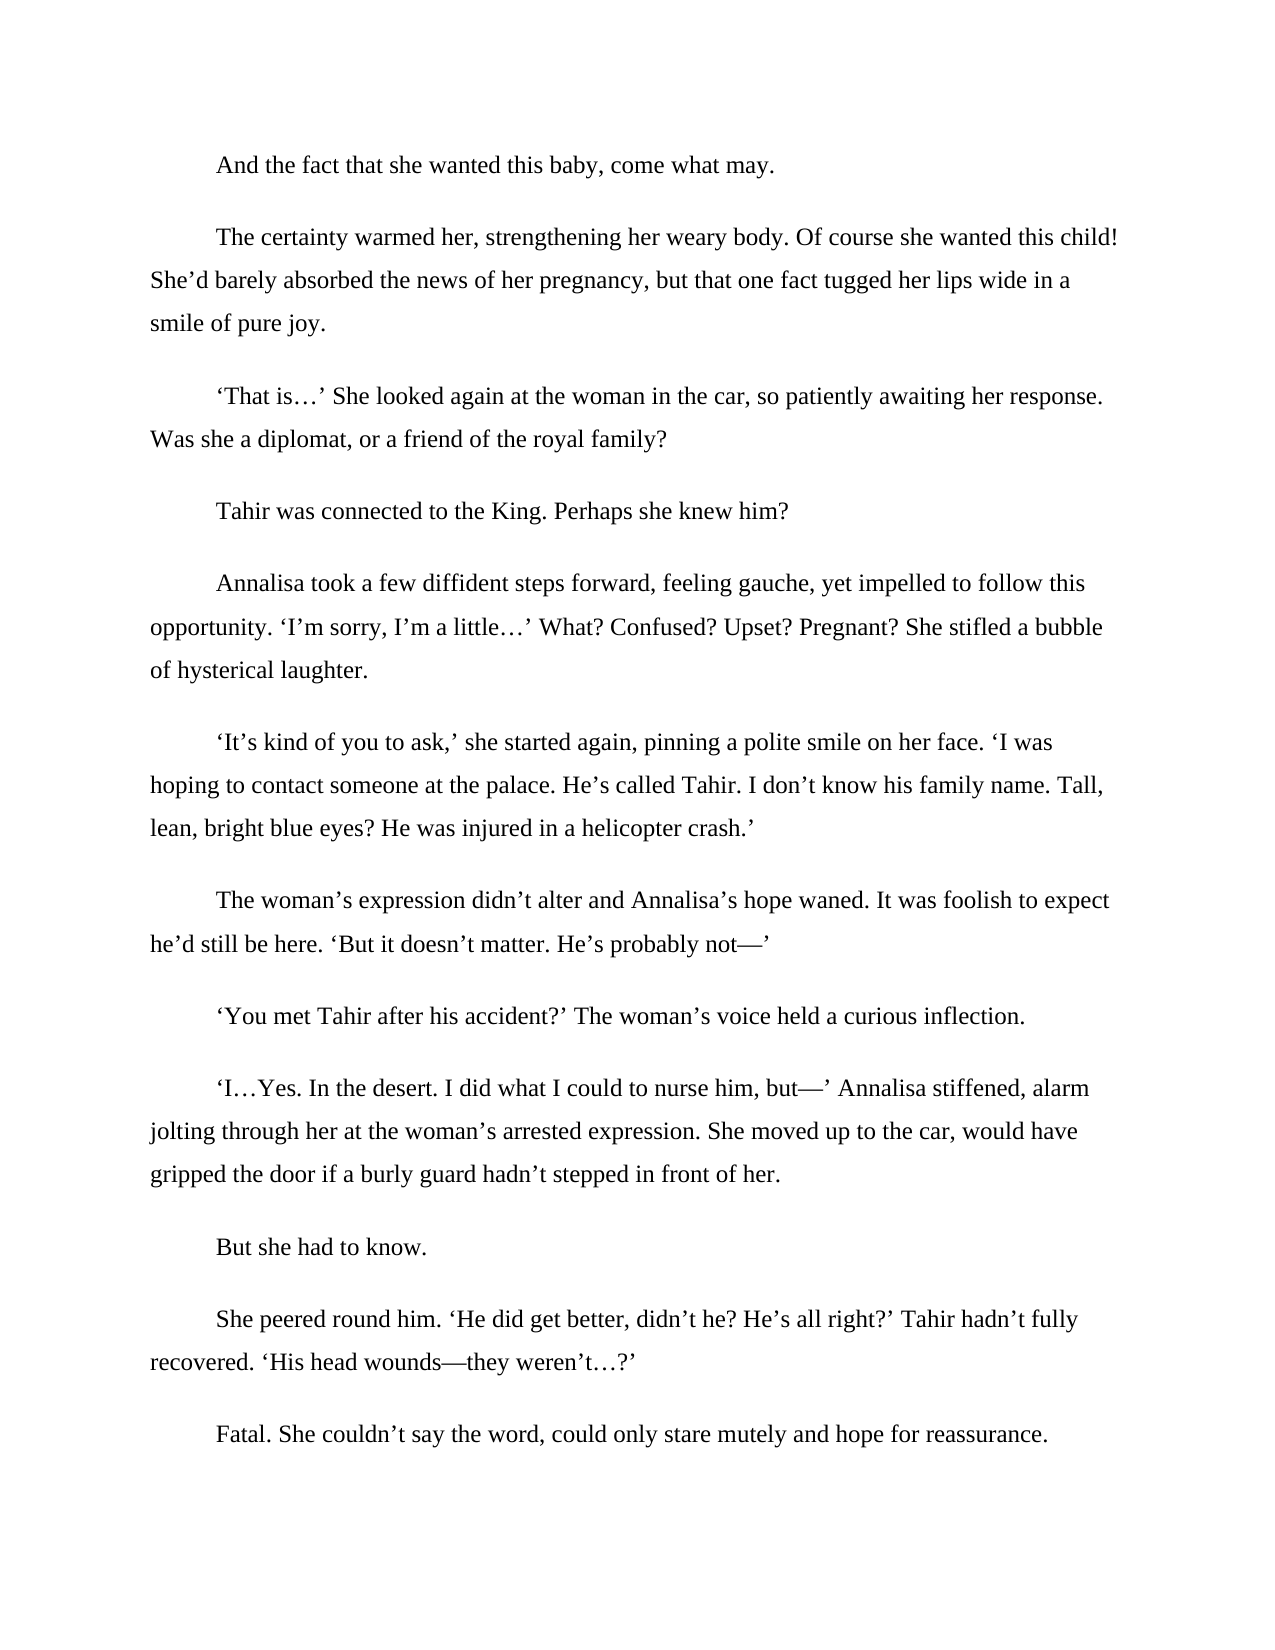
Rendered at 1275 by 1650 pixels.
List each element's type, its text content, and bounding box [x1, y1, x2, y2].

text ‘It’s kind of you to ask,’ she started again, pinning a polite smile on her face. ‘I was hoping to contact someone at the palace. He’s called Tahir. I don’t know his family name. Tall, lean, bright blue eyes? He was injured in a helicopter crash.’ [150, 727, 1125, 842]
text But she had to know. [150, 1232, 1125, 1261]
text ‘I…Yes. In the desert. I did what I could to nurse him, but—’ Annalisa stiffened, alarm jolting through her at the woman’s arrested expression. She moved up to the car, would have gripped the door if a burly guard hadn’t stepped in front of her. [150, 1073, 1125, 1188]
text ‘That is…’ She looked again at the woman in the car, so patiently awaiting her response. Was she a diplomat, or a friend of the royal family? [150, 381, 1125, 453]
text She peered round him. ‘He did get better, didn’t he? He’s all right?’ Tahir hadn’t fully recovered. ‘His head wounds—they weren’t…?’ [150, 1304, 1125, 1376]
text ‘You met Tahir after his accident?’ The woman’s voice held a curious inflection. [150, 1001, 1125, 1030]
text Tahir was connected to the King. Perhaps she knew him? [150, 496, 1125, 525]
text Annalisa took a few diffident steps forward, feeling gauche, yet impelled to follow this opportunity. ‘I’m sorry, I’m a little…’ What? Confused? Upset? Pregnant? She stifled a bubble of hysterical laughter. [150, 568, 1125, 683]
text And the fact that she wanted this baby, come what may. [150, 150, 1125, 179]
text Fatal. She couldn’t say the word, could only stare mutely and hope for reassurance. [150, 1419, 1125, 1448]
text The certainty warmed her, strengthening her weary body. Of course she wanted this child! She’d barely absorbed the news of her pregnancy, but that one fact tugged her lips wide in a smile of pure joy. [150, 222, 1125, 337]
text The woman’s expression didn’t alter and Annalisa’s hope waned. It was foolish to expect he’d still be here. ‘But it doesn’t matter. He’s probably not—’ [150, 886, 1125, 957]
